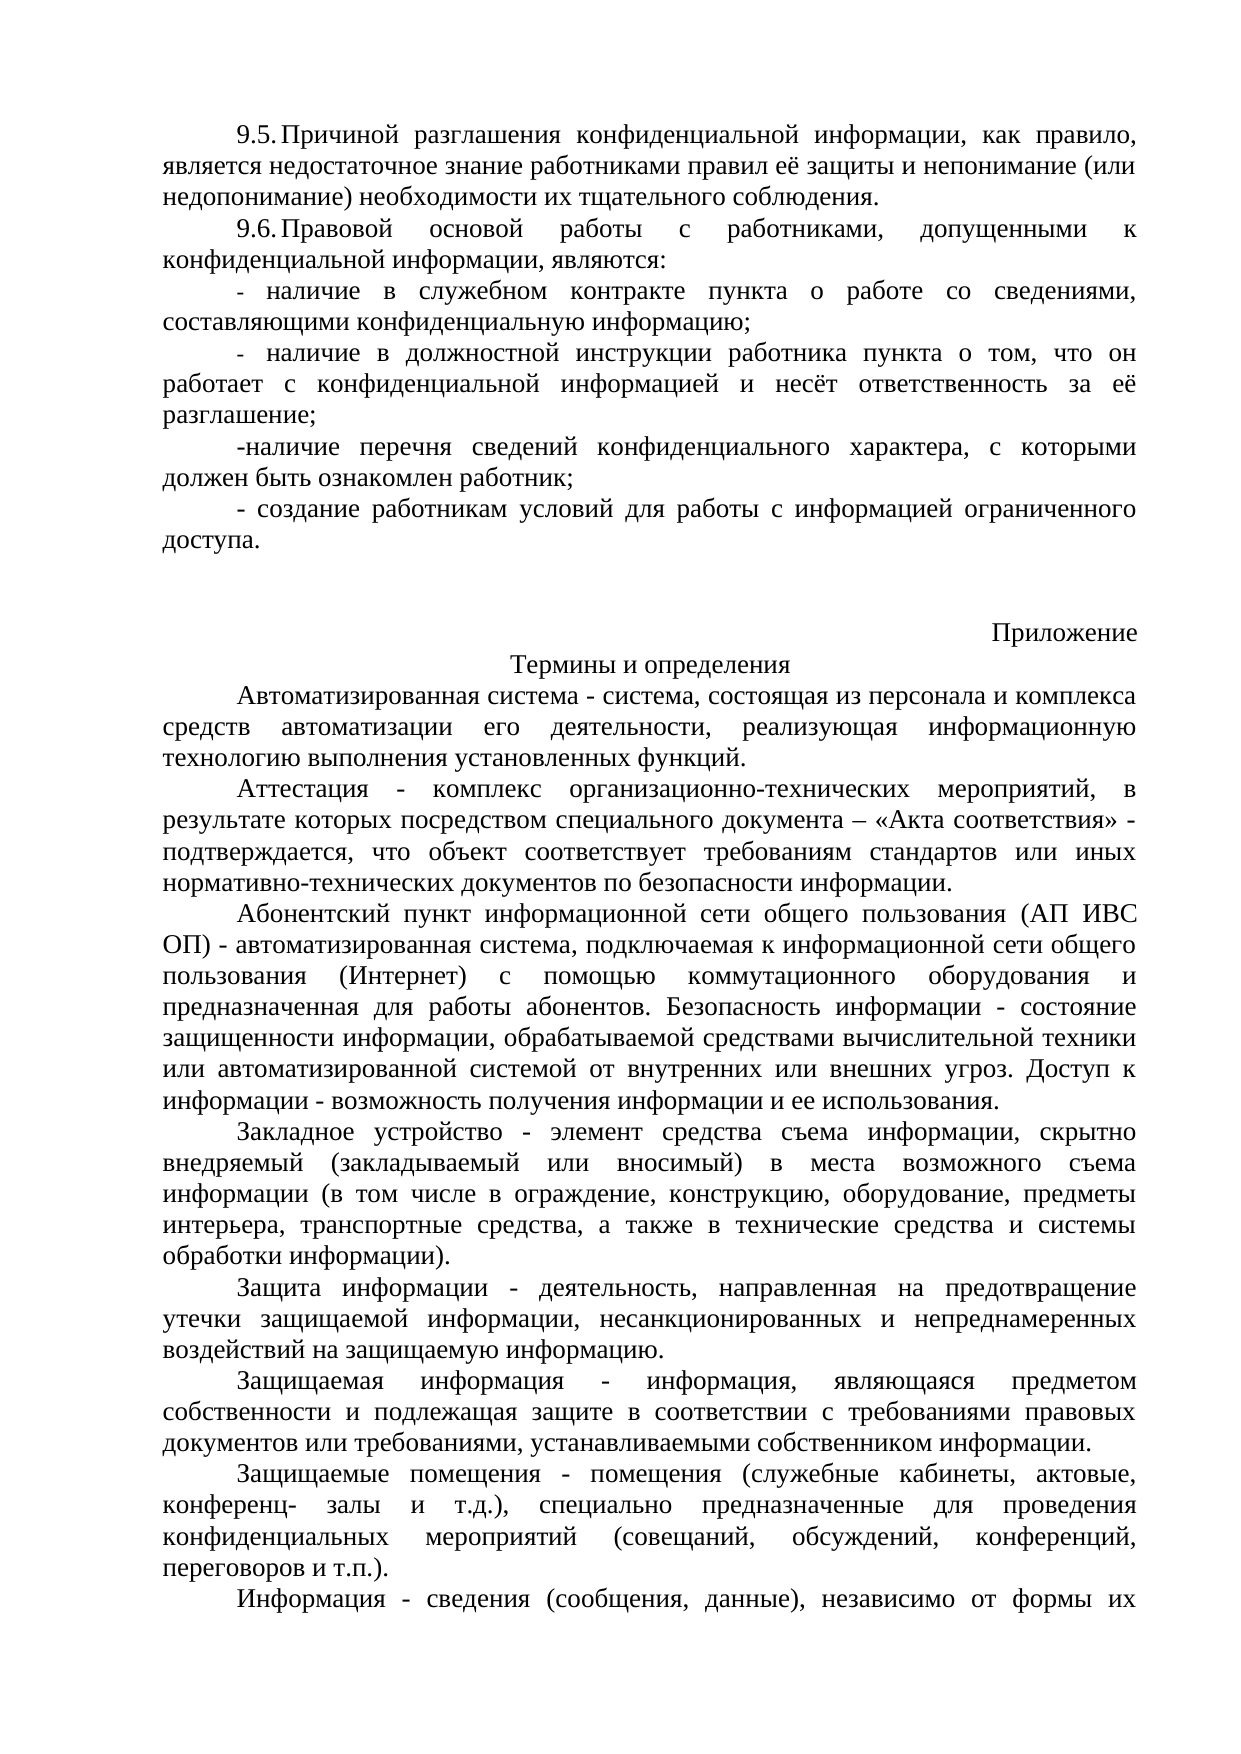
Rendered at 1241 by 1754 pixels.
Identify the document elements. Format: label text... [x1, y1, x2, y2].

text Приложение [162, 617, 1138, 648]
list наличие в должностной инструкции работника пункта о том, что он работает с конфиденциальной информацией и несёт ответственность за её разглашение; [162, 336, 1138, 430]
list наличие в служебном контракте пункта о работе со сведениями, составляющими конфиденциальную информацию; [162, 274, 1138, 336]
text Защищаемые помещения - помещения (служебные кабинеты, актовые, конференц- залы и т.д.), специально предназначенные для проведения конфиденциальных мероприятий (совещаний, обсуждений, конференций, переговоров и т.п.). [162, 1457, 1138, 1582]
text Защита информации - деятельность, направленная на предотвращение утечки защищаемой информации, несанкционированных и непреднамеренных воздействий на защищаемую информацию. [162, 1271, 1138, 1364]
text - создание работникам условий для работы с информацией ограниченного доступа. [162, 492, 1138, 554]
text Аттестация - комплекс организационно-технических мероприятий, в результате которых посредством специального документа – «Акта соответствия» - подтверждается, что объект соответствует требованиям стандартов или иных нормативно-технических документов по безопасности информации. [162, 772, 1138, 897]
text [162, 1582, 1138, 1613]
text Автоматизированная система - система, состоящая из персонала и комплекса средств автоматизации его деятельности, реализующая информационную технологию выполнения установленных функций. [162, 679, 1138, 772]
text Абонентский пункт информационной сети общего пользования (АП ИВС ОП) - автоматизированная система, подключаемая к информационной сети общего пользования (Интернет) с помощью коммутационного оборудования и предназначенная для работы абонентов. Безопасность информации - состояние защищенности информации, обрабатываемой средствами вычислительной техники или автоматизированной системой от внутренних или внешних угроз. Доступ к информации - возможность получения информации и ее использования. [162, 897, 1138, 1115]
list Правовой основой работы с работниками, допущенными к конфиденциальной информации, являются: [162, 212, 1138, 274]
list Причиной разглашения конфиденциальной информации, как правило, является недостаточное знание работниками правил её защиты и непонимание (или недопонимание) необходимости их тщательного соблюдения. [162, 118, 1138, 212]
text Термины и определения [162, 648, 1138, 679]
text Защищаемая информация - информация, являющаяся предметом собственности и подлежащая защите в соответствии с требованиями правовых документов или требованиями, устанавливаемыми собственником информации. [162, 1364, 1138, 1457]
text -наличие перечня сведений конфиденциального характера, с которыми должен быть ознакомлен работник; [162, 430, 1138, 492]
text Закладное устройство - элемент средства съема информации, скрытно внедряемый (закладываемый или вносимый) в места возможного съема информации (в том числе в ограждение, конструкцию, оборудование, предметы интерьера, транспортные средства, а также в технические средства и системы обработки информации). [162, 1115, 1138, 1271]
